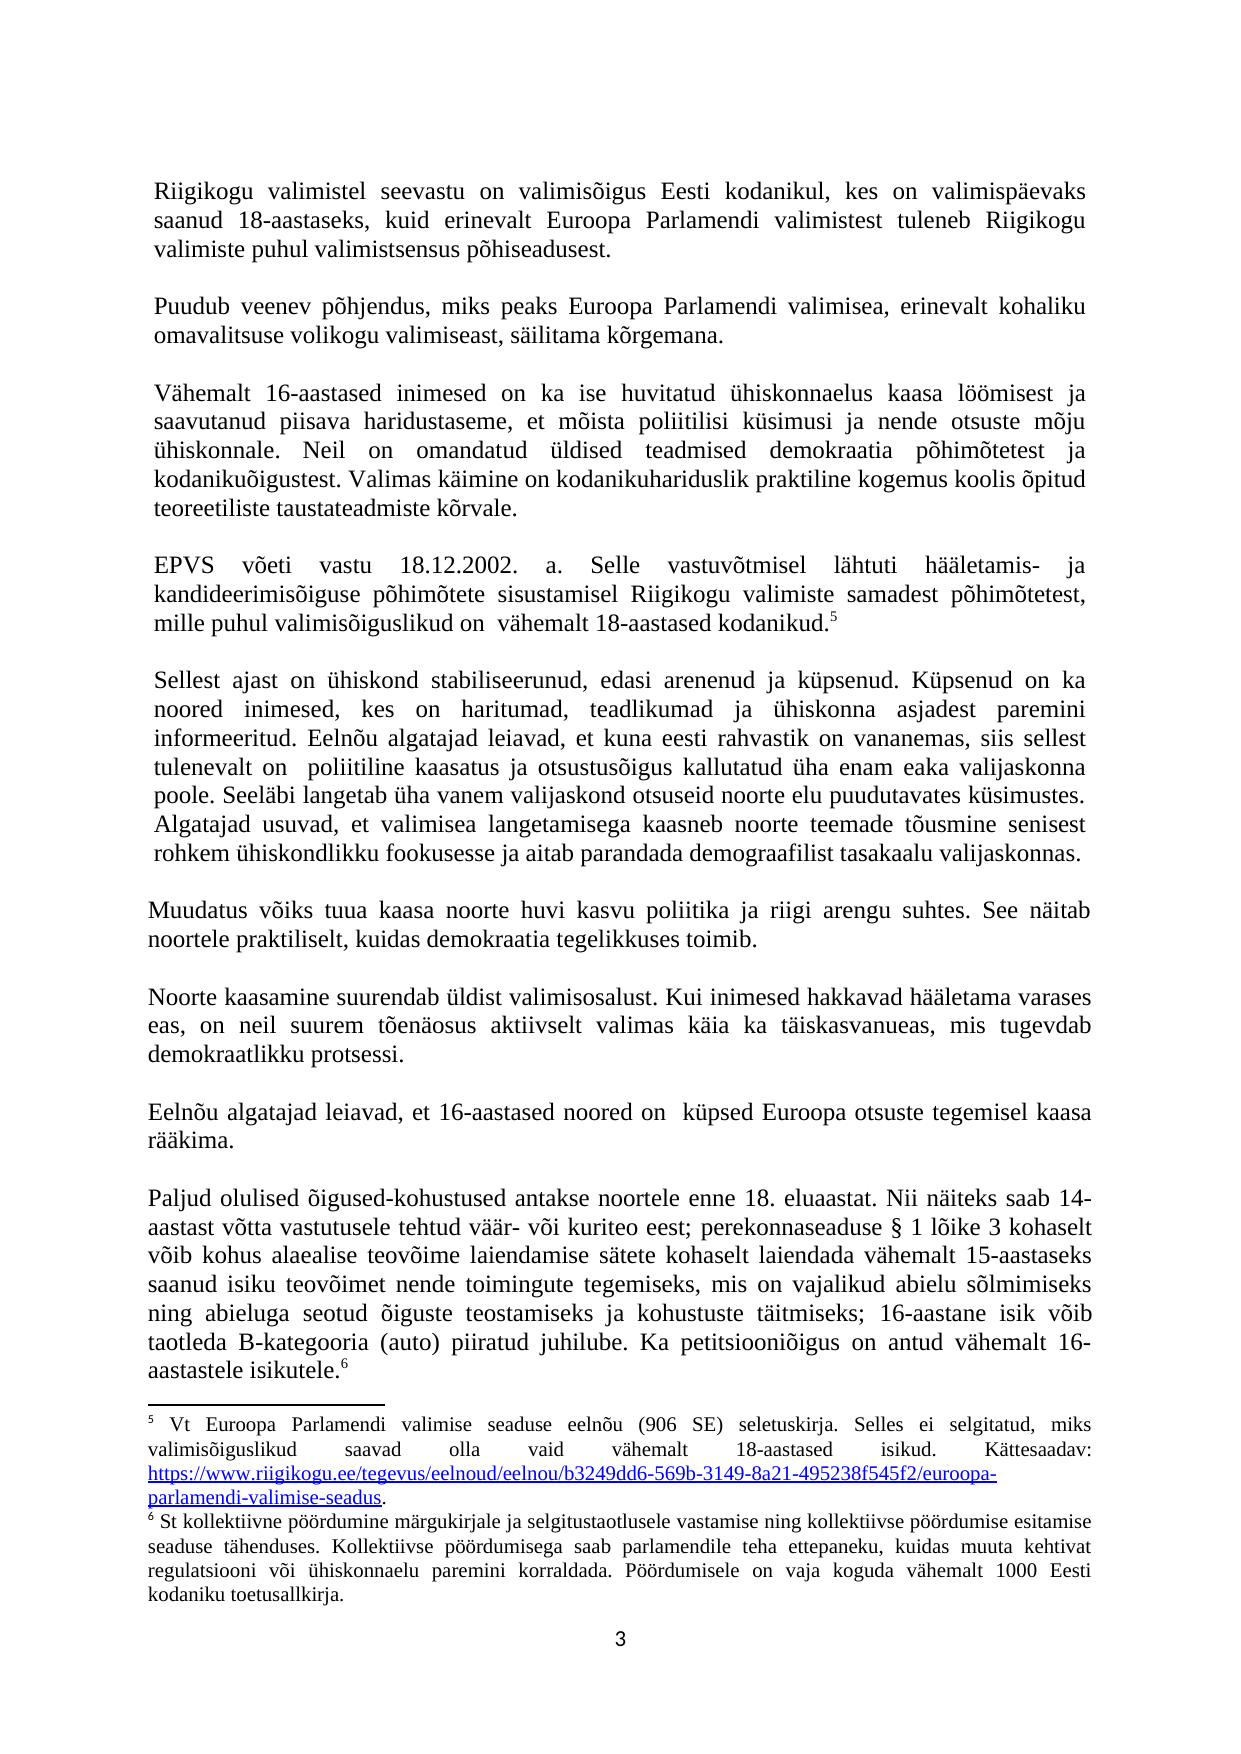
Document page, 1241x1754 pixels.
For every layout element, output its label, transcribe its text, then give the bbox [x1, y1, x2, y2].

text Muudatus võiks tuua kaasa noorte huvi kasvu poliitika ja riigi arengu suhtes. See näitab noortele praktiliselt, kuidas demokraatia tegelikkuses toimib. [148, 895, 1093, 953]
list Riigikogu valimistel seevastu on valimisõigus Eesti kodanikul, kes on valimispäevaks saanud 18-aastaseks, kuid erinevalt Euroopa Parlamendi valimistest tuleneb Riigikogu valimiste puhul valimistsensus põhiseadusest. [153, 176, 1087, 263]
list Sellest ajast on ühiskond stabiliseerunud, edasi arenenud ja küpsenud. Küpsenud on ka noored inimesed, kes on haritumad, teadlikumad ja ühiskonna asjadest paremini informeeritud. Eelnõu algatajad leiavad, et kuna eesti rahvastik on vananemas, siis sellest tulenevalt on poliitiline kaasatus ja otsustusõigus kallutatud üha enam eaka valijaskonna poole. Seeläbi langetab üha vanem valijaskond otsuseid noorte elu puudutavates küsimustes. Algatajad usuvad, et valimisea langetamisega kaasneb noorte teemade tõusmine senisest rohkem ühiskondlikku fookusesse ja aitab parandada demograafilist tasakaalu valijaskonnas. [153, 665, 1087, 867]
list EPVS võeti vastu 18.12.2002. a. Selle vastuvõtmisel lähtuti hääletamis- ja kandideerimisõiguse põhimõtete sisustamisel Riigikogu valimiste samadest põhimõtetest, mille puhul valimisõiguslikud on vähemalt 18-aastased kodanikud. [153, 550, 1087, 637]
text Eelnõu algatajad leiavad, et 16-aastased noored on küpsed Euroopa otsuste tegemisel kaasa rääkima. [148, 1097, 1093, 1154]
text Noorte kaasamine suurendab üldist valimisosalust. Kui inimesed hakkavad hääletama varases eas, on neil suurem tõenäosus aktiivselt valimas käia ka täiskasvanueas, mis tugevdab demokraatlikku protsessi. [148, 982, 1093, 1068]
text Paljud olulised õigused-kohustused antakse noortele enne 18. eluaastat. Nii näiteks saab 14-aastast võtta vastutusele tehtud väär- või kuriteo eest; perekonnaseaduse § 1 lõike 3 kohaselt võib kohus alaealise teovõime laiendamise sätete kohaselt laiendada vähemalt 15-aastaseks saanud isiku teovõimet nende toimingute tegemiseks, mis on vajalikud abielu sõlmimiseks ning abieluga seotud õiguste teostamiseks ja kohustuste täitmiseks; 16-aastane isik võib taotleda B-kategooria (auto) piiratud juhilube. Ka petitsiooniõigus on antud vähemalt 16-aastastele isikutele. [148, 1183, 1093, 1384]
list Puudub veenev põhjendus, miks peaks Euroopa Parlamendi valimisea, erinevalt kohaliku omavalitsuse volikogu valimiseast, säilitama kõrgemana. [153, 291, 1087, 349]
list Vähemalt 16-aastased inimesed on ka ise huvitatud ühiskonnaelus kaasa löömisest ja saavutanud piisava haridustaseme, et mõista poliitilisi küsimusi ja nende otsuste mõju ühiskonnale. Neil on omandatud üldised teadmised demokraatia põhimõtetest ja kodanikuõigustest. Valimas käimine on kodanikuhariduslik praktiline kogemus koolis õpitud teoreetiliste taustateadmiste kõrvale. [153, 378, 1087, 522]
